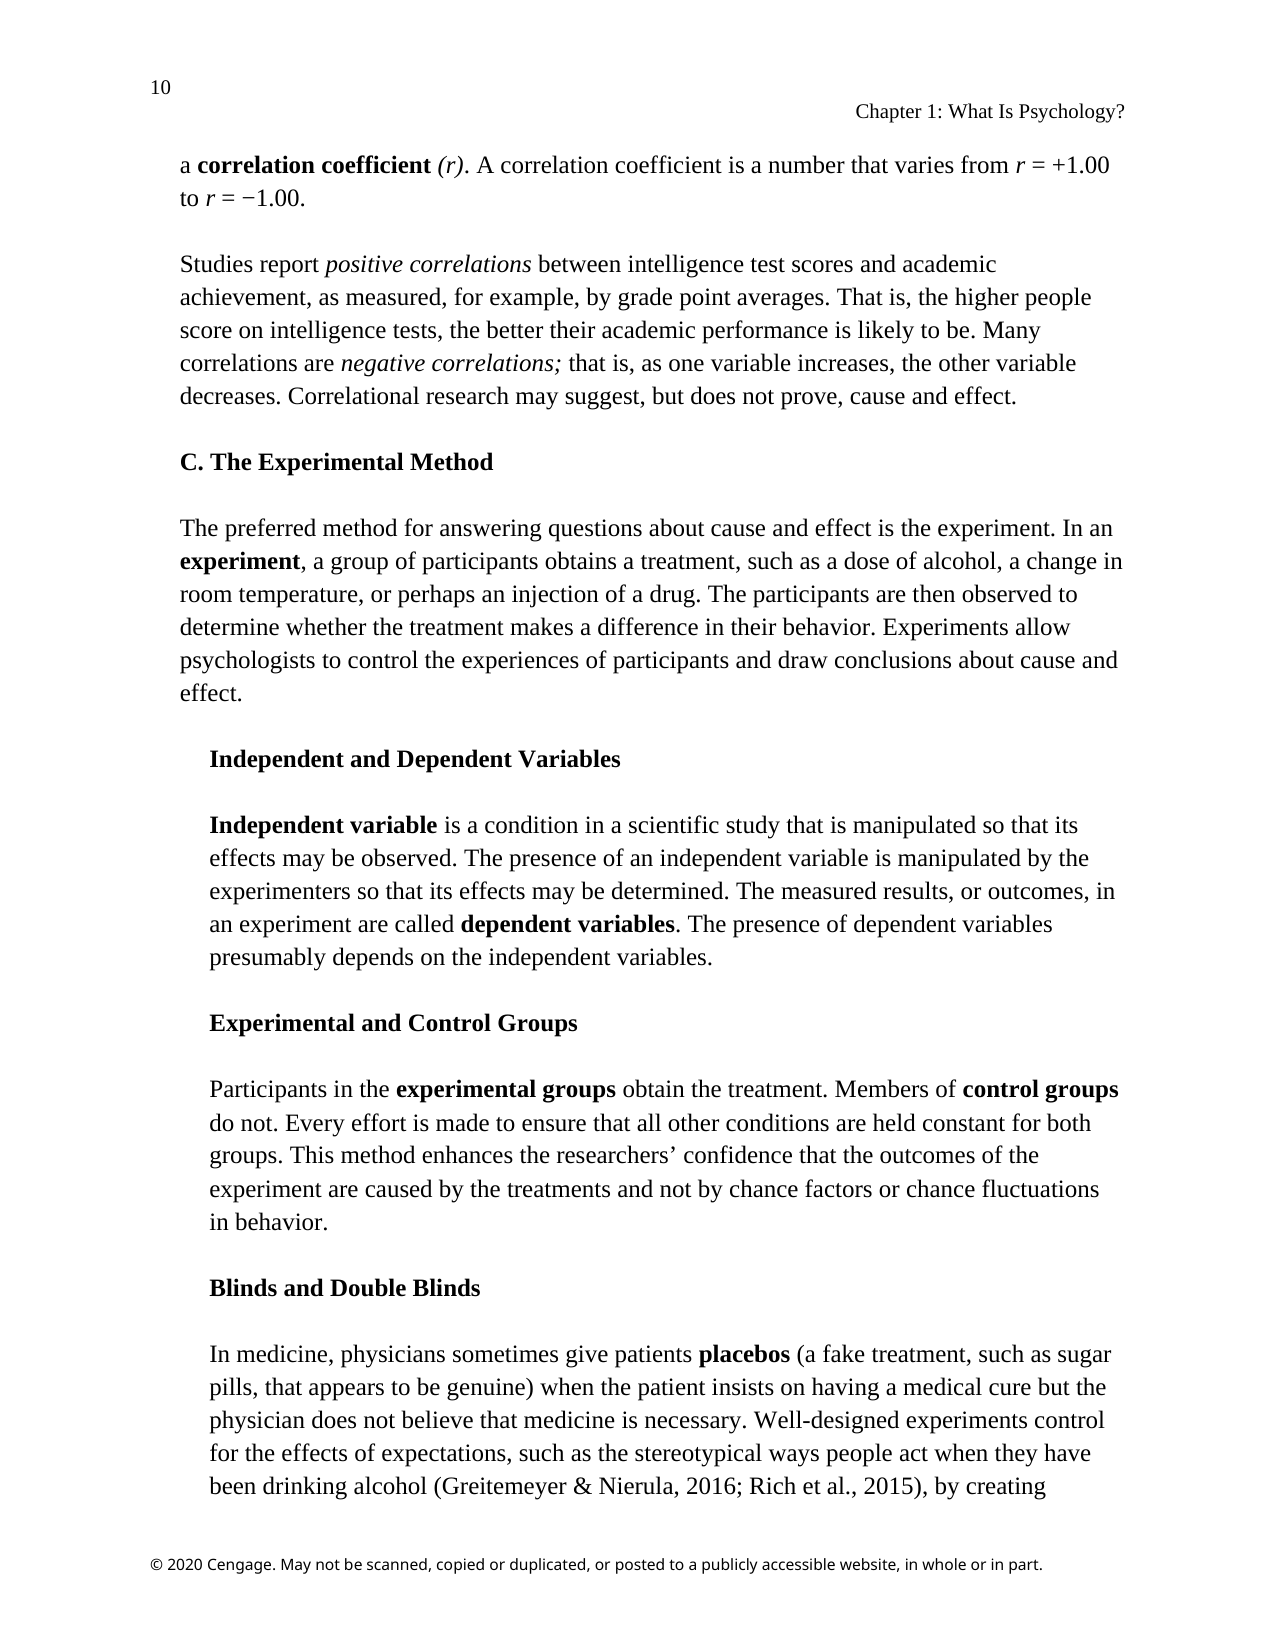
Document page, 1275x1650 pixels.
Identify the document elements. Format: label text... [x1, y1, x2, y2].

text Independent and Dependent Variables [209, 744, 1125, 773]
text C. The Experimental Method [179, 447, 1125, 476]
text The preferred method for answering questions about cause and effect is the experiment. In an experiment, a group of participants obtains a treatment, such as a dose of alcohol, a change in room temperature, or perhaps an injection of a drug. The participants are then observed to determine whether the treatment makes a difference in their behavior. Experiments allow psychologists to control the experiences of participants and draw conclusions about cause and effect. [179, 513, 1125, 707]
text Participants in the experimental groups obtain the treatment. Members of control groups do not. Every effort is made to ensure that all other conditions are held constant for both groups. This method enhances the researchers’ confidence that the outcomes of the experiment are caused by the treatments and not by chance factors or chance fluctuations in behavior. [209, 1074, 1125, 1235]
text Studies report positive correlations between intelligence test scores and academic achievement, as measured, for example, by grade point averages. That is, the higher people score on intelligence tests, the better their academic performance is likely to be. Many correlations are negative correlations; that is, as one variable increases, the other variable decreases. Correlational research may suggest, but does not prove, cause and effect. [179, 249, 1125, 410]
text Independent variable is a condition in a scientific study that is manipulated so that its effects may be observed. The presence of an independent variable is manipulated by the experimenters so that its effects may be determined. The measured results, or outcomes, in an experiment are called dependent variables. The presence of dependent variables presumably depends on the independent variables. [209, 810, 1125, 971]
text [179, 150, 1125, 212]
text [209, 1339, 1125, 1499]
text Experimental and Control Groups [209, 1008, 1125, 1037]
text Blinds and Double Blinds [209, 1273, 1125, 1301]
